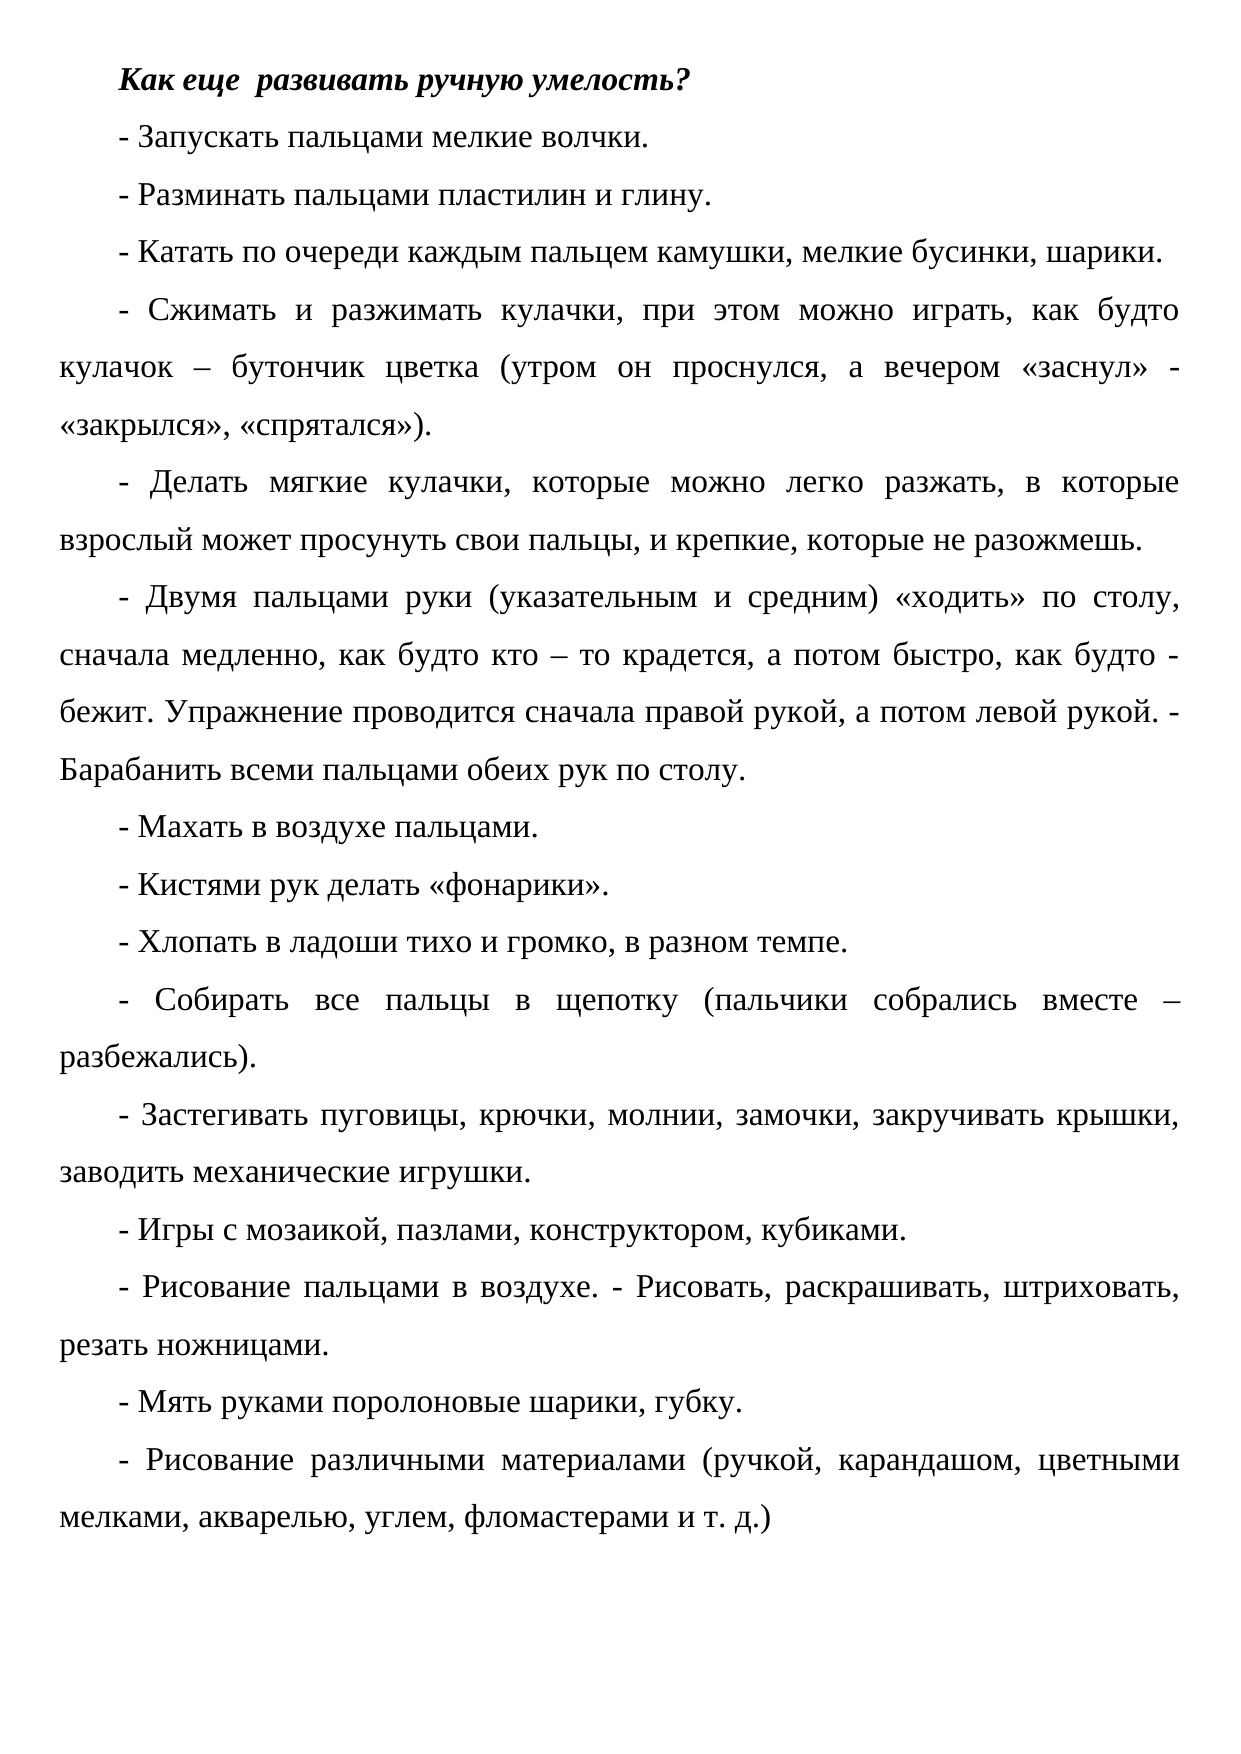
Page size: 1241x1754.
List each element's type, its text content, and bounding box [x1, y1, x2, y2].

text - Хлопать в ладоши тихо и громко, в разном темпе. [59, 922, 1181, 960]
text - Рисование различными материалами (ручкой, карандашом, цветными мелками, акварелью, углем, фломастерами и т. д.) [59, 1439, 1181, 1535]
text - Застегивать пуговицы, крючки, молнии, замочки, закручивать крышки, заводить механические игрушки. [59, 1094, 1181, 1190]
text - Делать мягкие кулачки, которые можно легко разжать, в которые взрослый может просунуть свои пальцы, и крепкие, которые не разожмешь. [59, 462, 1181, 557]
text - Запускать пальцами мелкие волчки. [59, 117, 1181, 155]
text - Кистями рук делать «фонарики». [59, 864, 1181, 902]
text - Катать по очереди каждым пальцем камушки, мелкие бусинки, шарики. [59, 232, 1181, 270]
text Как еще развивать ручную умелость? [59, 59, 1181, 97]
text - Собирать все пальцы в щепотку (пальчики собрались вместе – разбежались). [59, 979, 1181, 1075]
text - Сжимать и разжимать кулачки, при этом можно играть, как будто кулачок – бутончик цветка (утром он проснулся, а вечером «заснул» - «закрылся», «спрятался»). [59, 289, 1181, 442]
text - Махать в воздухе пальцами. [59, 807, 1181, 845]
text - Рисование пальцами в воздухе. - Рисовать, раскрашивать, штриховать, резать ножницами. [59, 1267, 1181, 1362]
text - Мять руками поролоновые шарики, губку. [59, 1382, 1181, 1420]
text - Игры с мозаикой, пазлами, конструктором, кубиками. [59, 1209, 1181, 1247]
text - Разминать пальцами пластилин и глину. [59, 174, 1181, 212]
text - Двумя пальцами руки (указательным и средним) «ходить» по столу, сначала медленно, как будто кто – то крадется, а потом быстро, как будто - бежит. Упражнение проводится сначала правой рукой, а потом левой рукой. - Барабанить всеми пальцами обеих рук по столу. [59, 577, 1181, 787]
